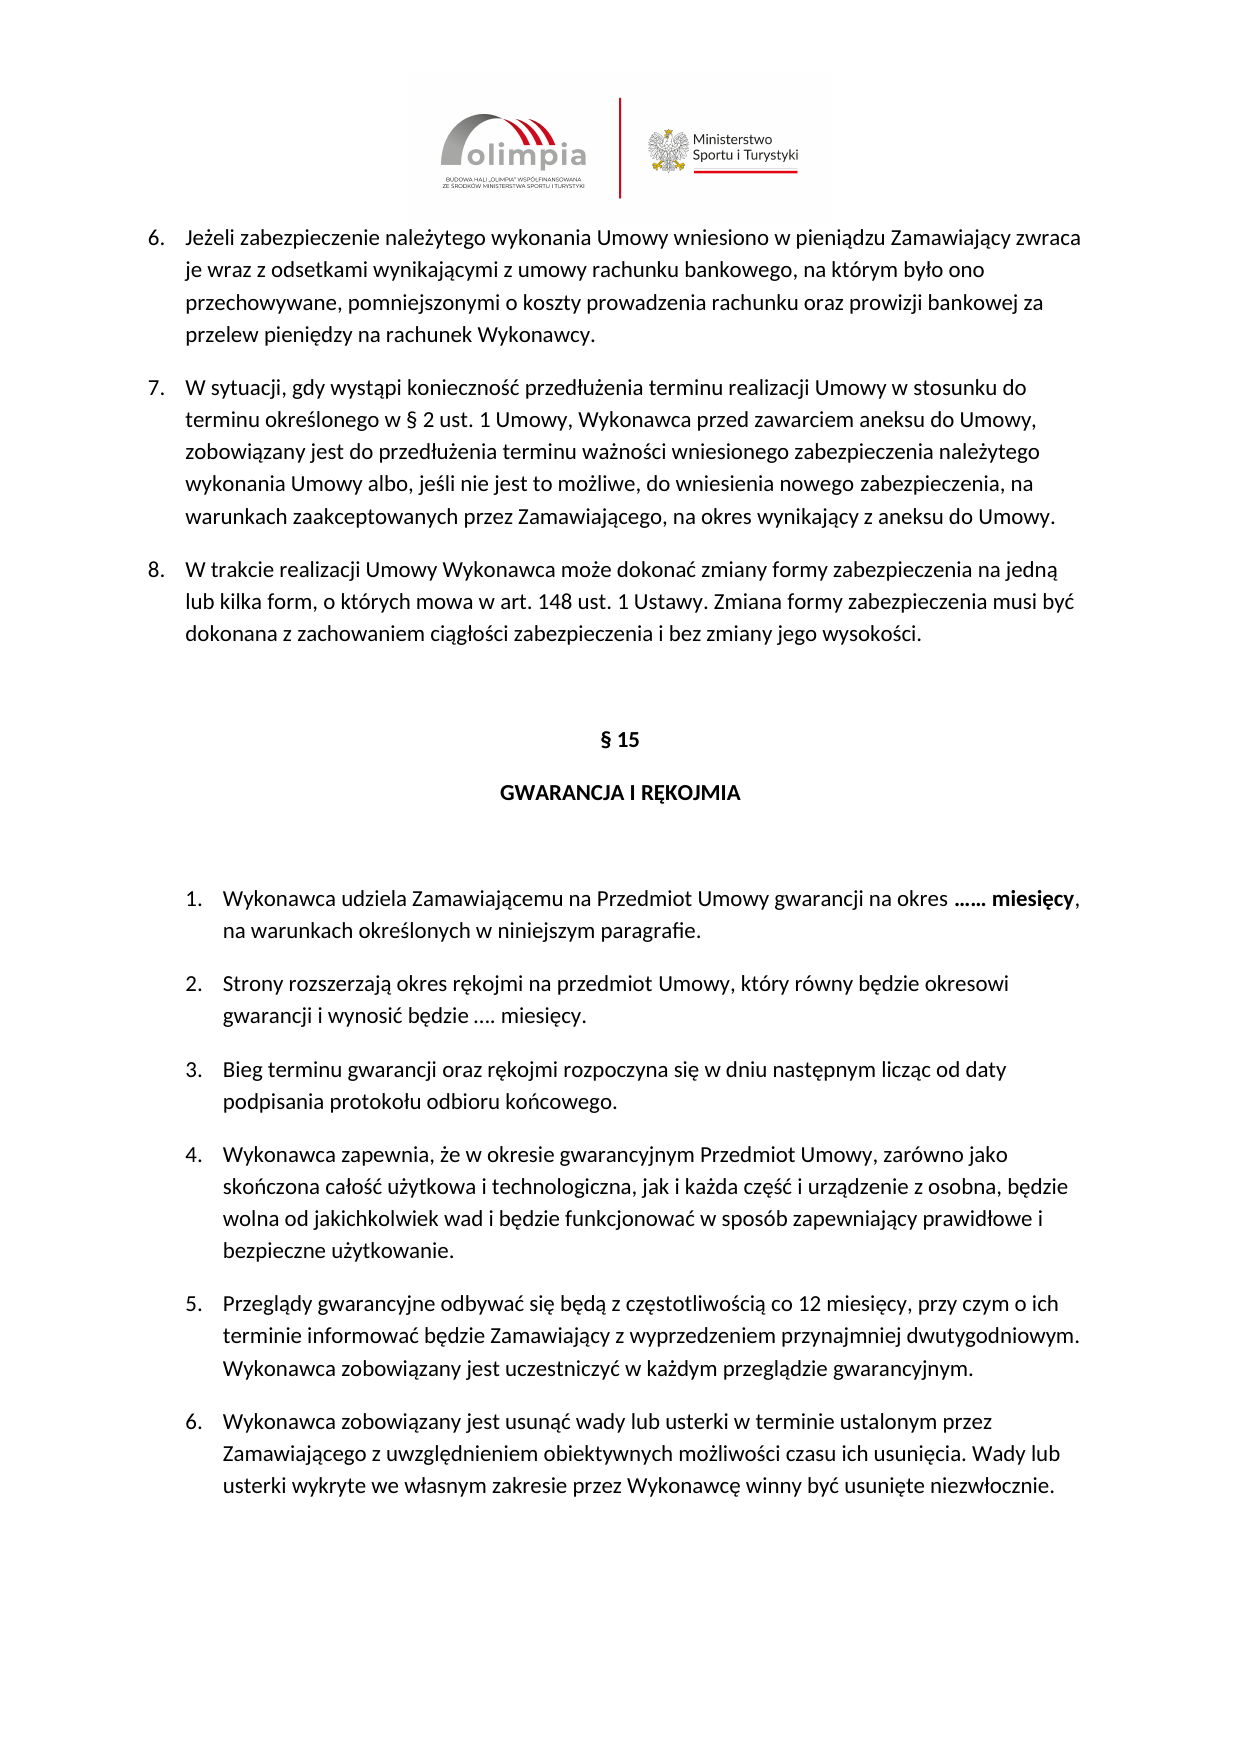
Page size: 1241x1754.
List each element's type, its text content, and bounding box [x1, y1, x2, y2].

list W trakcie realizacji Umowy Wykonawca może dokonać zmiany formy zabezpieczenia na jedną lub kilka form, o których mowa w art. 148 ust. 1 Ustawy. Zmiana formy zabezpieczenia musi być dokonana z zachowaniem ciągłości zabezpieczenia i bez zmiany jego wysokości. [148, 555, 1093, 647]
list Bieg terminu gwarancji oraz rękojmi rozpoczyna się w dniu następnym licząc od daty podpisania protokołu odbioru końcowego. [185, 1055, 1093, 1115]
text GWARANCJA I RĘKOJMIA [148, 778, 1093, 806]
list Jeżeli zabezpieczenie należytego wykonania Umowy wniesiono w pieniądzu Zamawiający zwraca je wraz z odsetkami wynikającymi z umowy rachunku bankowego, na którym było ono przechowywane, pomniejszonymi o koszty prowadzenia rachunku oraz prowizji bankowej za przelew pieniędzy na rachunek Wykonawcy. [148, 223, 1093, 348]
picture [408, 73, 832, 224]
text § 15 [148, 725, 1093, 753]
list Strony rozszerzają okres rękojmi na przedmiot Umowy, który równy będzie okresowi gwarancji i wynosić będzie …. miesięcy. [185, 969, 1093, 1030]
list Wykonawca zobowiązany jest usunąć wady lub usterki w terminie ustalonym przez Zamawiającego z uwzględnieniem obiektywnych możliwości czasu ich usunięcia. Wady lub usterki wykryte we własnym zakresie przez Wykonawcę winny być usunięte niezwłocznie. [185, 1407, 1093, 1499]
list Wykonawca udziela Zamawiającemu na Przedmiot Umowy gwarancji na okres …… miesięcy, na warunkach określonych w niniejszym paragrafie. [185, 884, 1093, 944]
list W sytuacji, gdy wystąpi konieczność przedłużenia terminu realizacji Umowy w stosunku do terminu określonego w § 2 ust. 1 Umowy, Wykonawca przed zawarciem aneksu do Umowy, zobowiązany jest do przedłużenia terminu ważności wniesionego zabezpieczenia należytego wykonania Umowy albo, jeśli nie jest to możliwe, do wniesienia nowego zabezpieczenia, na warunkach zaakceptowanych przez Zamawiającego, na okres wynikający z aneksu do Umowy. [148, 373, 1093, 530]
list Wykonawca zapewnia, że w okresie gwarancyjnym Przedmiot Umowy, zarówno jako skończona całość użytkowa i technologiczna, jak i każda część i urządzenie z osobna, będzie wolna od jakichkolwiek wad i będzie funkcjonować w sposób zapewniający prawidłowe i bezpieczne użytkowanie. [185, 1140, 1093, 1264]
list Przeglądy gwarancyjne odbywać się będą z częstotliwością co 12 miesięcy, przy czym o ich terminie informować będzie Zamawiający z wyprzedzeniem przynajmniej dwutygodniowym. Wykonawca zobowiązany jest uczestniczyć w każdym przeglądzie gwarancyjnym. [185, 1289, 1093, 1382]
